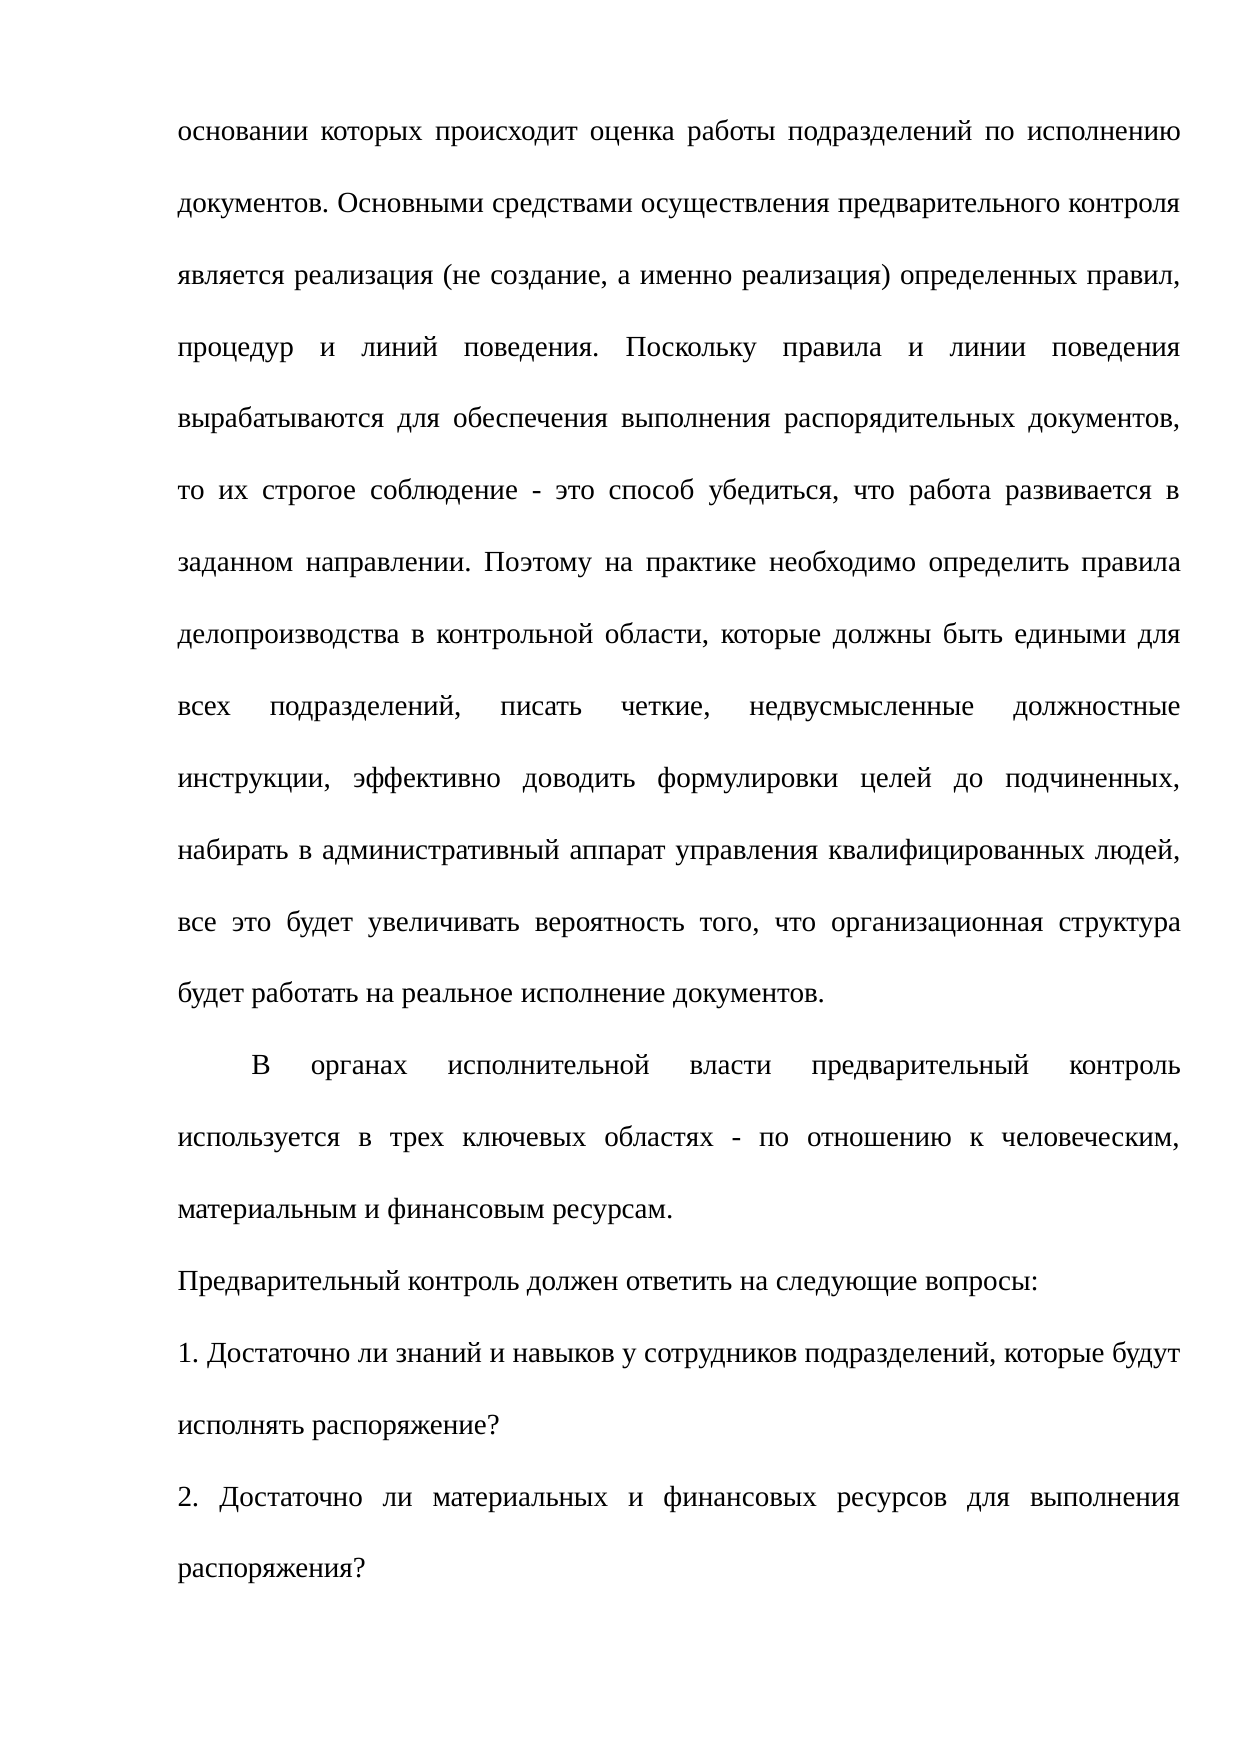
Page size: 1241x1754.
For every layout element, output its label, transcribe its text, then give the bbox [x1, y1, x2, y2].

text 1. Достаточно ли знаний и навыков у сотрудников подразделений, которые будут исполнять распоряжение? [177, 1321, 1181, 1441]
text 2. Достаточно ли материальных и финансовых ресурсов для выполнения распоряжения? [177, 1465, 1181, 1584]
text В органах исполнительной власти предварительный контроль используется в трех ключевых областях - по отношению к человеческим, материальным и финансовым ресурсам. [177, 1033, 1181, 1225]
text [177, 99, 1181, 1009]
text Предварительный контроль должен ответить на следующие вопросы: [177, 1249, 1181, 1297]
